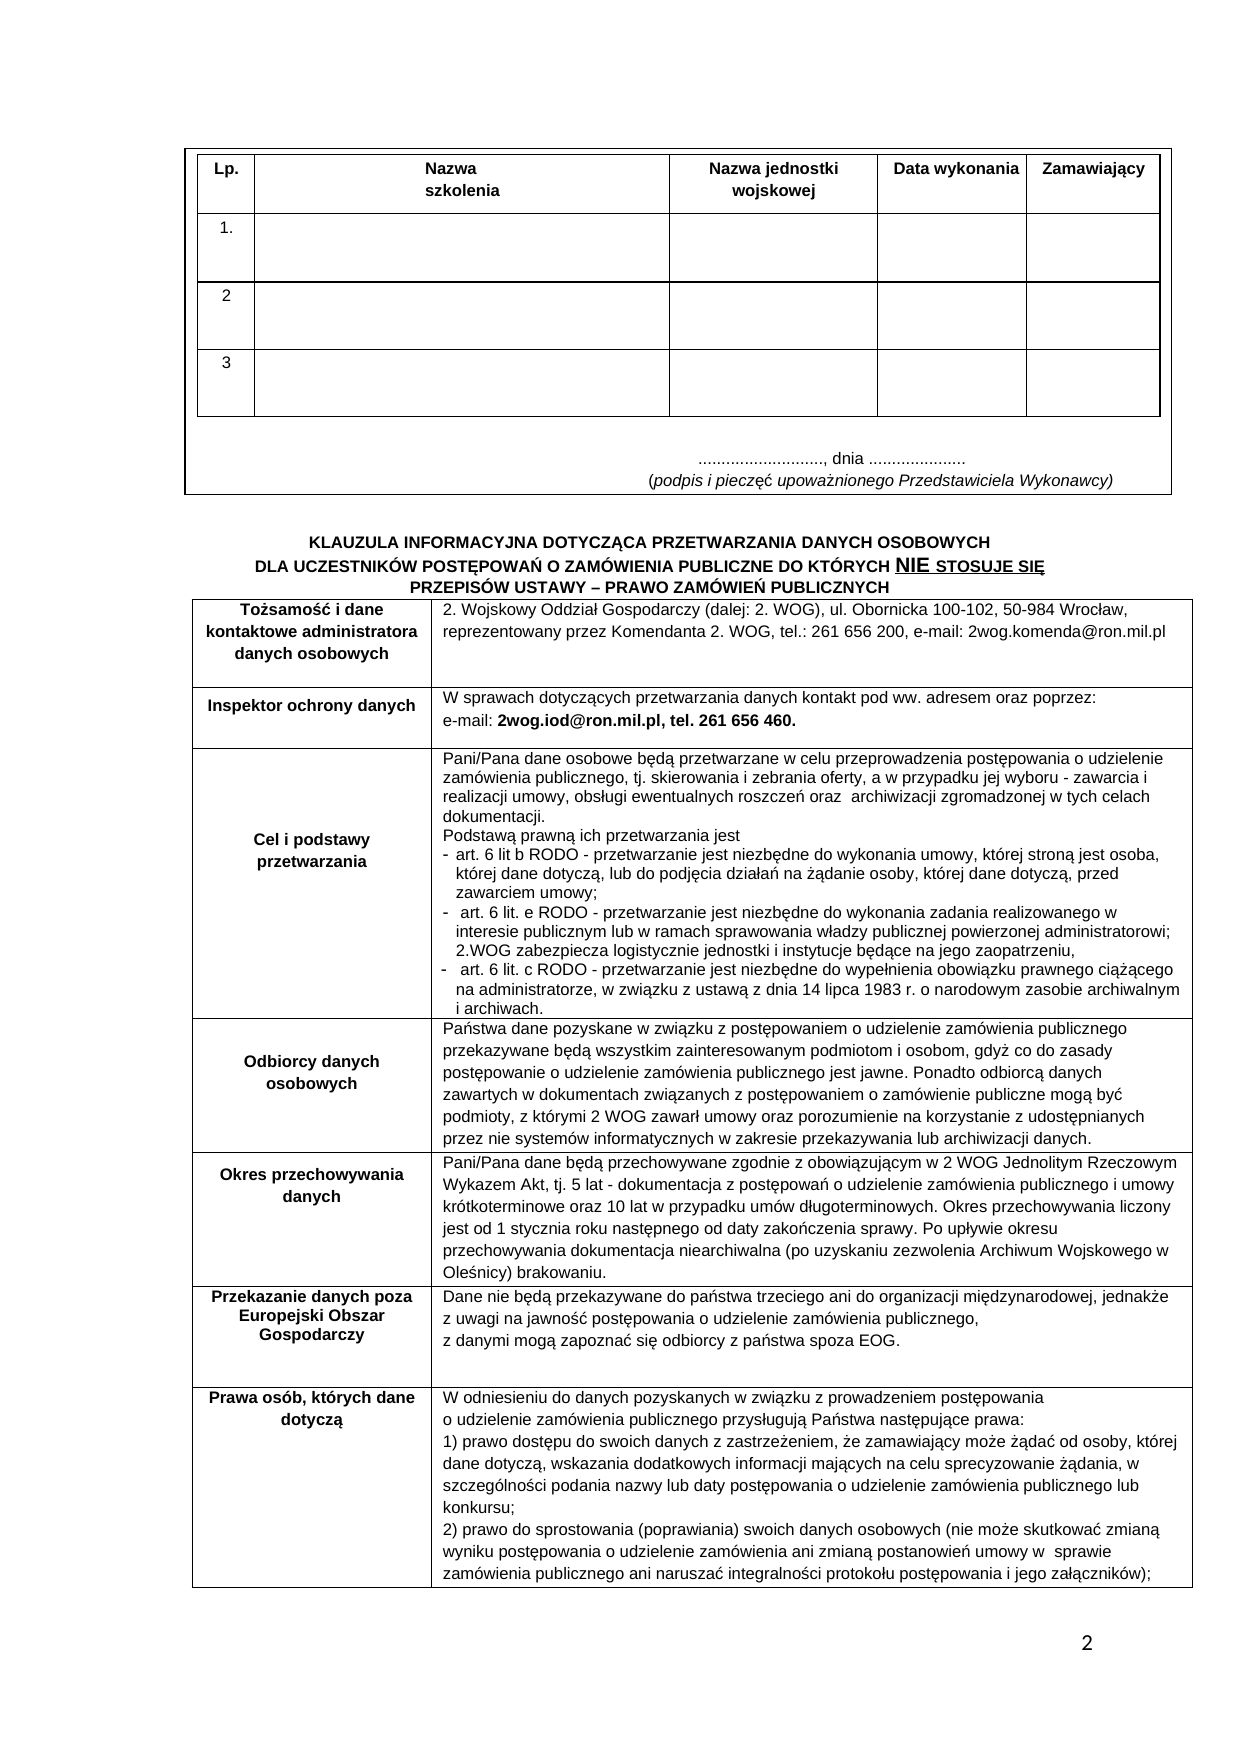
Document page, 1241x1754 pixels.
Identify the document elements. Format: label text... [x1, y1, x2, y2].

table_cell Pani/Pana dane będą przechowywane zgodnie z obowiązującym w 2 WOG Jednolitym Rzeczowym Wykazem Akt, tj. 5 lat - dokumentacja z postępowań o udzielenie zamówienia publicznego i umowy krótkoterminowe oraz 10 lat w przypadku umów długoterminowych. Okres przechowywania liczony jest od 1 stycznia roku następnego od daty zakończenia sprawy. Po upływie okresu przechowywania dokumentacja niearchiwalna (po uzyskaniu zezwolenia Archiwum Wojskowego w Oleśnicy) brakowaniu. [432, 1153, 1192, 1286]
table_header 2. Wojskowy Oddział Gospodarczy (dalej: 2. WOG), ul. Obornicka 100-102, 50-984 Wrocław, reprezentowany przez Komendanta 2. WOG, tel.: 261 656 200, e-mail: 2wog.komenda@ron.mil.pl [432, 600, 1192, 687]
table_header Tożsamość i dane kontaktowe administratora danych osobowych [193, 600, 431, 687]
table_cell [432, 1388, 1192, 1587]
table_cell Przekazanie danych poza Europejski Obszar Gospodarczy [193, 1287, 431, 1387]
table_cell Dane nie będą przekazywane do państwa trzeciego ani do organizacji międzynarodowej, jednakże z uwagi na jawność postępowania o udzielenie zamówienia publicznego, z danymi mogą zapoznać się odbiorcy z państwa spoza EOG. [432, 1287, 1192, 1387]
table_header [186, 149, 1171, 494]
text KLAUZULA INFORMACYJNA DOTYCZĄCA PRZETWARZANIA DANYCH OSOBOWYCH [207, 533, 1092, 552]
text DLA UCZESTNIKÓW POSTĘPOWAŃ O ZAMÓWIENIA PUBLICZNE DO KTÓRYCH NIE STOSUJE SIĘ PRZEPISÓW USTAWY – PRAWO ZAMÓWIEŃ PUBLICZNYCH [207, 552, 1092, 597]
table_cell W sprawach dotyczących przetwarzania danych kontakt pod ww. adresem oraz poprzez: e-mail: 2wog.iod@ron.mil.pl, tel. 261 656 460. [432, 688, 1192, 748]
table_cell Inspektor ochrony danych [193, 688, 431, 748]
table_cell Państwa dane pozyskane w związku z postępowaniem o udzielenie zamówienia publicznego przekazywane będą wszystkim zainteresowanym podmiotom i osobom, gdyż co do zasady postępowanie o udzielenie zamówienia publicznego jest jawne. Ponadto odbiorcą danych zawartych w dokumentach związanych z postępowaniem o zamówienie publiczne mogą być podmioty, z którymi 2 WOG zawarł umowy oraz porozumienie na korzystanie z udostępnianych przez nie systemów informatycznych w zakresie przekazywania lub archiwizacji danych. [432, 1019, 1192, 1152]
table_cell Cel i podstawy przetwarzania [193, 749, 431, 1018]
table_cell Pani/Pana dane osobowe będą przetwarzane w celu przeprowadzenia postępowania o udzielenie zamówienia publicznego, tj. skierowania i zebrania oferty, a w przypadku jej wyboru - zawarcia i realizacji umowy, obsługi ewentualnych roszczeń oraz archiwizacji zgromadzonej w tych celach dokumentacji. Podstawą prawną ich przetwarzania jest art. 6 lit b RODO - przetwarzanie jest niezbędne do wykonania umowy, której stroną jest osoba, której dane dotyczą, lub do podjęcia działań na żądanie osoby, której dane dotyczą, przed zawarciem umowy; art. 6 lit. e RODO - przetwarzanie jest niezbędne do wykonania zadania realizowanego w interesie publicznym lub w ramach sprawowania władzy publicznej powierzonej administratorowi; 2.WOG zabezpiecza logistycznie jednostki i instytucje będące na jego zaopatrzeniu, art. 6 lit. c RODO - przetwarzanie jest niezbędne do wypełnienia obowiązku prawnego ciążącego na administratorze, w związku z ustawą z dnia 14 lipca 1983 r. o narodowym zasobie archiwalnym i archiwach. [432, 749, 1192, 1018]
table_cell Odbiorcy danych osobowych [193, 1019, 431, 1152]
table_cell Okres przechowywania danych [193, 1153, 431, 1286]
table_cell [193, 1388, 431, 1587]
